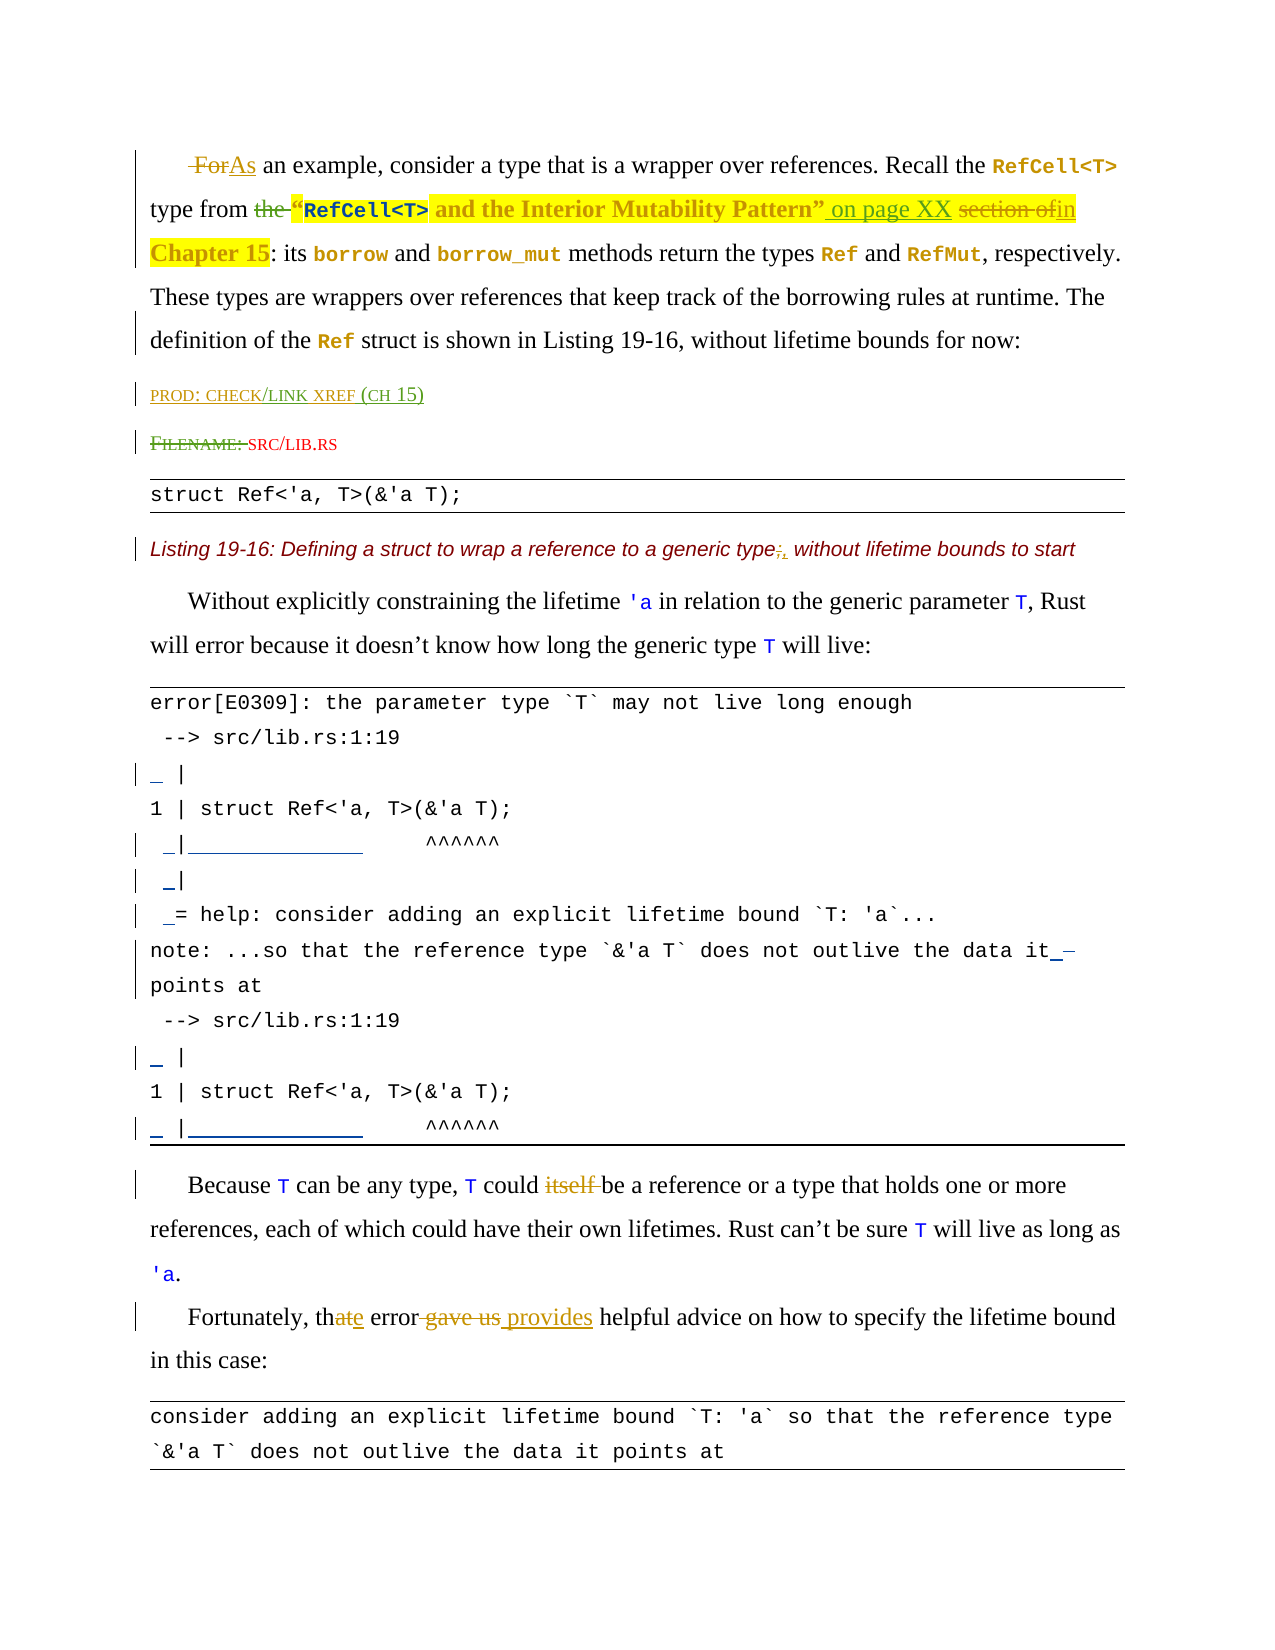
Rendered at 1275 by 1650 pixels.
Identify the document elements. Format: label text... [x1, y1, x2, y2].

text an example, consider a type that is a wrapper over references. Recall the RefCell<T> type from “RefCell<T> and the Interior Mutability Pattern” Chapter 15: its borrow and borrow_mut methods return the types Ref and RefMut, respectively. These types are wrappers over references that keep track of the borrowing rules at runtime. The definition of the Ref struct is shown in Listing 19-16, without lifetime bounds for now: [150, 150, 1125, 354]
text Fortunately, th error helpful advice on how to specify the lifetime bound in this case: [150, 1302, 1125, 1374]
text = help: consider adding an explicit lifetime bound `T: 'a`... [150, 904, 1125, 928]
text | ^^^^^^ [150, 1117, 1125, 1144]
text | [150, 869, 1125, 892]
text struct Ref<'a, T>(&'a T); [150, 480, 1125, 512]
text consider adding an explicit lifetime bound `T: 'a` so that the reference type [150, 1402, 1125, 1430]
text | [150, 1046, 1125, 1069]
text 1 | struct Ref<'a, T>(&'a T); [150, 798, 1125, 822]
text --> src/lib.rs:1:19 [150, 727, 1125, 751]
text | ^^^^^^ [150, 833, 1125, 857]
text src/lib.rs [150, 430, 1125, 454]
text `&'a T` does not outlive the data it points at [150, 1442, 1125, 1469]
text note: ...so that the reference type `&'a T` does not outlive the data itpoints at [150, 940, 1125, 999]
text Because T can be any type, T could be a reference or a type that holds one or more references, each of which could have their own lifetimes. Rust can’t be sure T will live as long as 'a. [150, 1170, 1125, 1287]
text 1 | struct Ref<'a, T>(&'a T); [150, 1081, 1125, 1105]
text | [150, 763, 1125, 786]
text Without explicitly constraining the lifetime 'a in relation to the generic parameter T, Rust will error because it doesn’t know how long the generic type T will live: [150, 586, 1125, 659]
text error[E0309]: the parameter type `T` may not live long enough [150, 688, 1125, 715]
text --> src/lib.rs:1:19 [150, 1011, 1125, 1034]
list Listing 19-16: Defining a struct to wrap a reference to a generic type without lifetime bounds to start [150, 537, 1125, 561]
